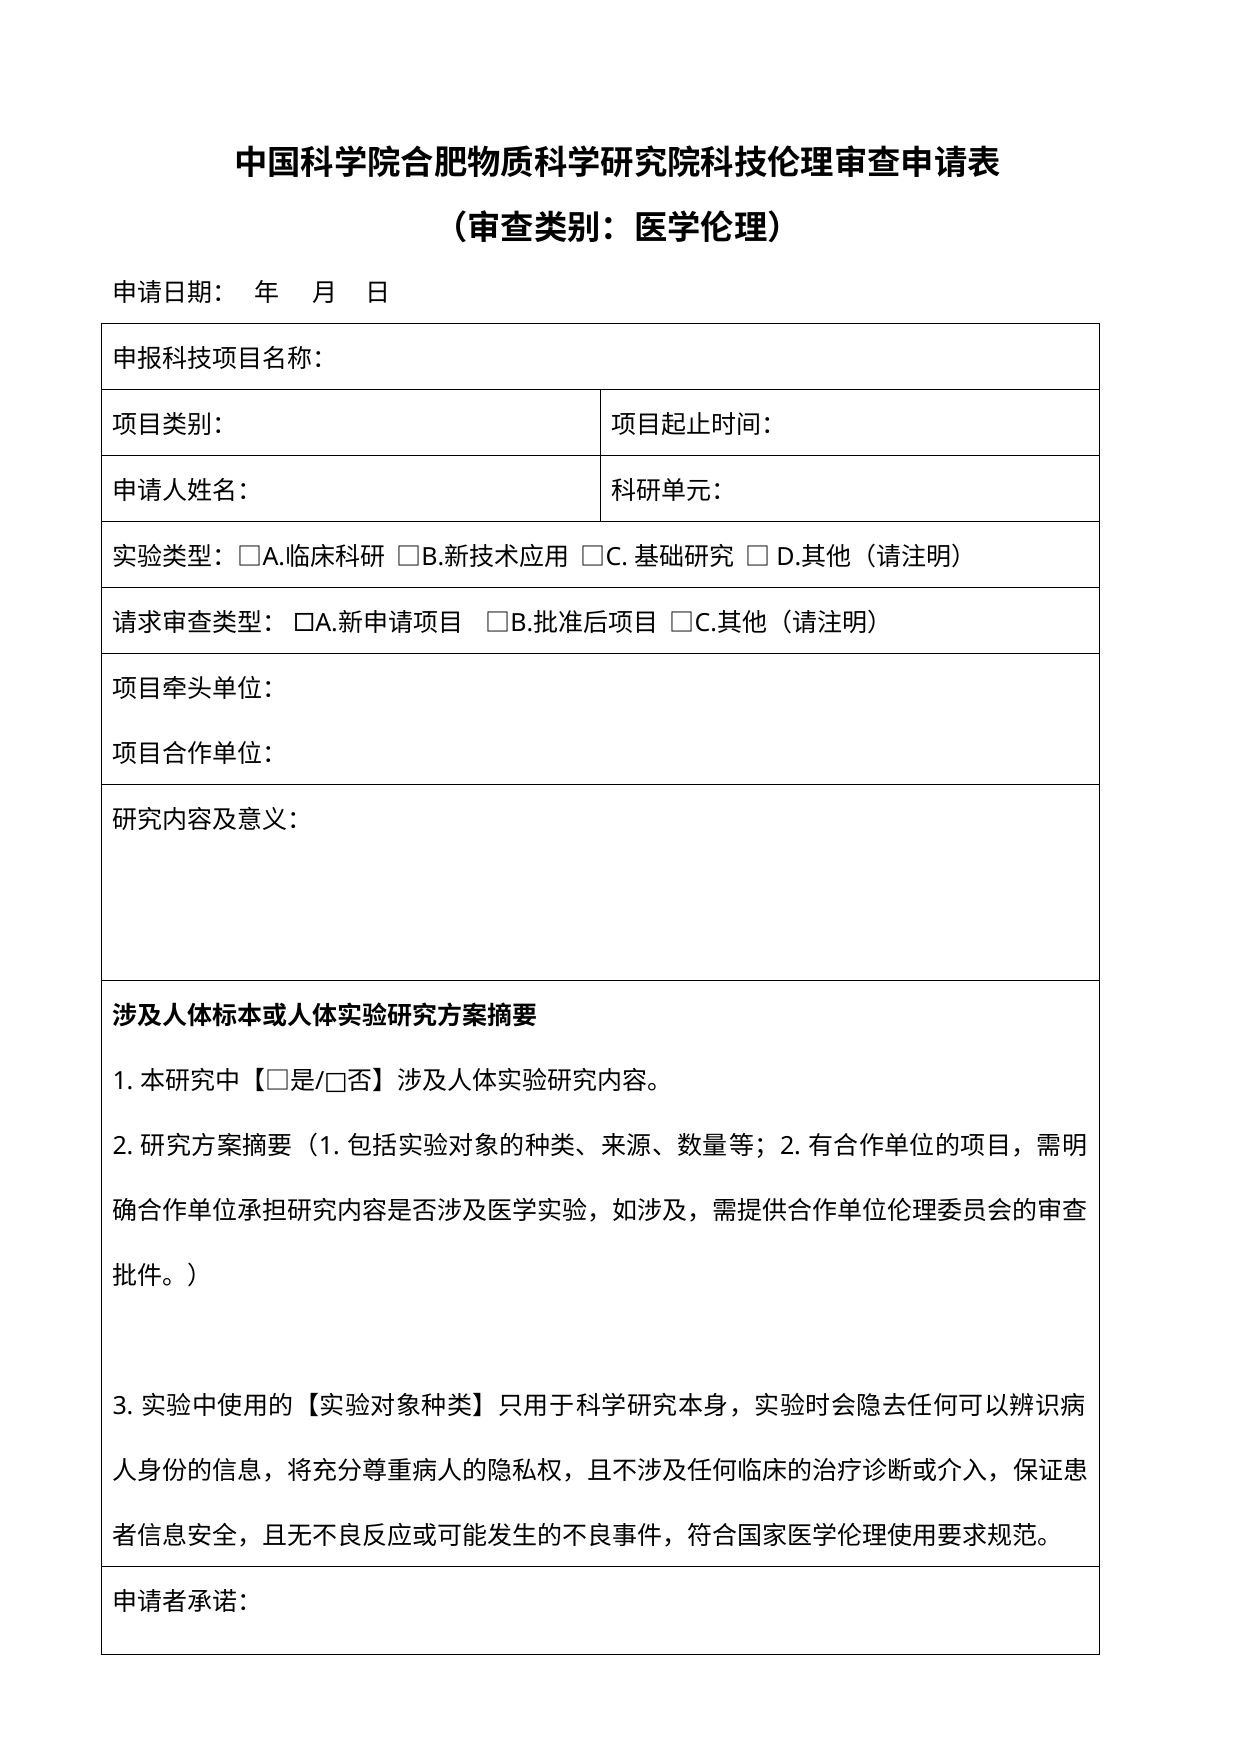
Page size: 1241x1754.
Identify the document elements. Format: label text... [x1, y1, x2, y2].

table_header 申报科技项目名称： [102, 324, 1099, 389]
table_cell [102, 1567, 1099, 1654]
text 中国科学院合肥物质科学研究院科技伦理审查申请表 [112, 128, 1122, 193]
table_cell 研究内容及意义： [102, 785, 1099, 980]
table_cell 项目起止时间： [601, 390, 1099, 455]
table_cell 实验类型：□A.临床科研 □B.新技术应用 □C. 基础研究 □ D.其他（请注明） [102, 522, 1099, 587]
table_cell 请求审查类型： A.新申请项目 □B.批准后项目 □C.其他（请注明） [102, 588, 1099, 653]
table_cell 申请人姓名： [102, 456, 600, 521]
text 申请日期： 年 月 日 [112, 258, 1122, 323]
table_cell 科研单元： [601, 456, 1099, 521]
table_cell 涉及人体标本或人体实验研究方案摘要 1. 本研究中【□是/□否】涉及人体实验研究内容。 2. 研究方案摘要（1. 包括实验对象的种类、来源、数量等；2. 有合作单位的项目，需明确合作单位承担研究内容是否涉及医学实验，如涉及，需提供合作单位伦理委员会的审查批件。） 3. 实验中使用的【实验对象种类】只用于科学研究本身，实验时会隐去任何可以辨识病人身份的信息，将充分尊重病人的隐私权，且不涉及任何临床的治疗诊断或介入，保证患者信息安全，且无不良反应或可能发生的不良事件，符合国家医学伦理使用要求规范。 [102, 981, 1099, 1566]
table_cell 项目牵头单位： 项目合作单位： [102, 654, 1099, 784]
table_cell 项目类别： [102, 390, 600, 455]
text （审查类别：医学伦理） [112, 193, 1122, 258]
